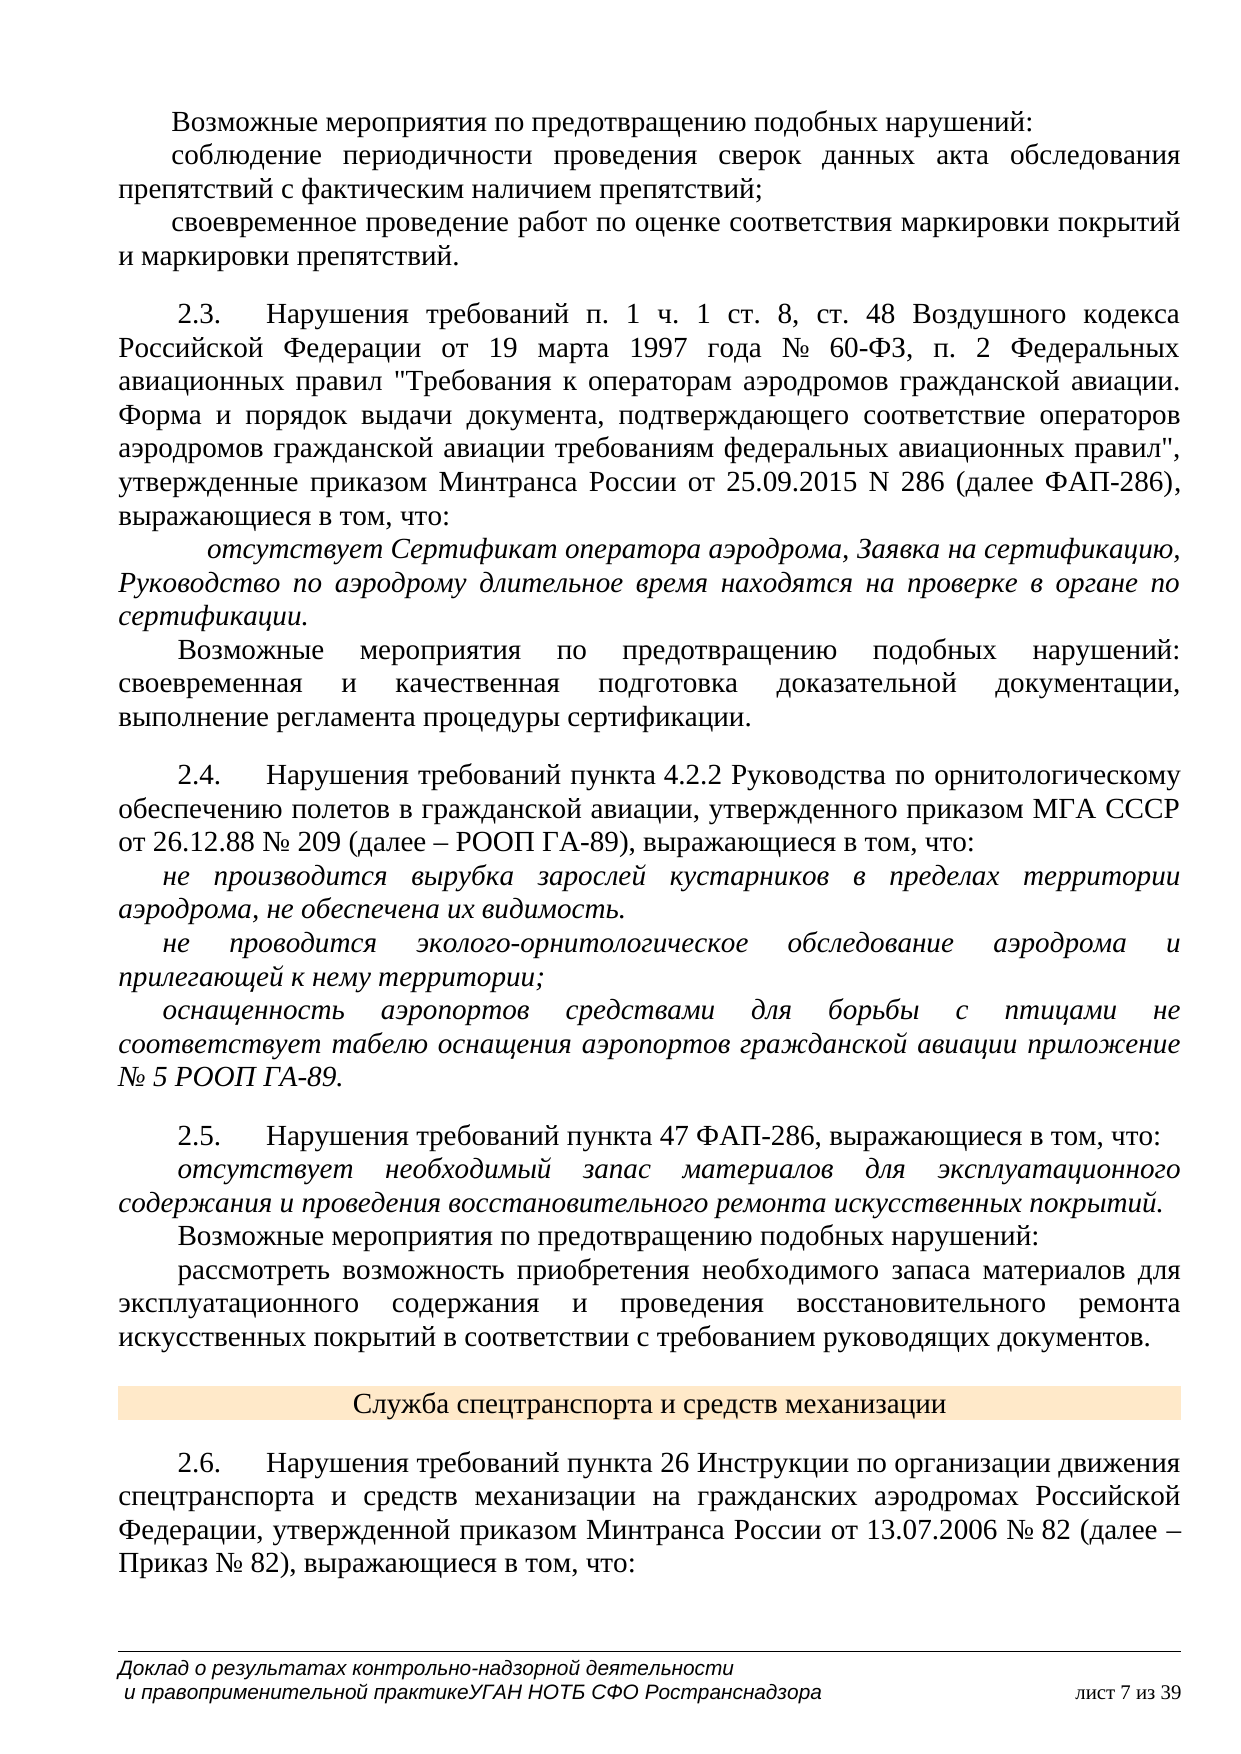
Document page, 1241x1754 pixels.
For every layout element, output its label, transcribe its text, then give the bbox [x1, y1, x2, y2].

list Нарушения требований п. 1 ч. 1 ст. 8, ст. 48 Воздушного кодекса Российской Федерации от 19 марта 1997 года № 60-ФЗ, п. 2 Федеральных авиационных правил "Требования к операторам аэродромов гражданской авиации. Форма и порядок выдачи документа, подтверждающего соответствие операторов аэродромов гражданской авиации требованиям федеральных авиационных правил", утвержденные приказом Минтранса России от 25.09.2015 N 286 (далее ФАП-286), выражающиеся в том, что: [118, 296, 1181, 531]
list Нарушения требований пункта 4.2.2 Руководства по орнитологическому обеспечению полетов в гражданской авиации, утвержденного приказом МГА СССР от 26.12.88 № 209 (далее – РООП ГА-89), выражающиеся в том, что: [118, 757, 1181, 858]
text рассмотреть возможность приобретения необходимого запаса материалов для эксплуатационного содержания и проведения восстановительного ремонта искусственных покрытий в соответствии с требованием руководящих документов. [118, 1252, 1181, 1353]
text Возможные мероприятия по предотвращению подобных нарушений: [171, 104, 1181, 137]
text Возможные мероприятия по предотвращению подобных нарушений: [118, 1218, 1181, 1252]
list Нарушения требований пункта 47 ФАП-286, выражающиеся в том, что: [118, 1118, 1181, 1151]
text своевременное проведение работ по оценке соответствия маркировки покрытий и маркировки препятствий. [118, 204, 1181, 271]
text отсутствует Сертификат оператора аэродрома, Заявка на сертификацию, Руководство по аэродрому длительное время находятся на проверке в органе по сертификации. [118, 531, 1181, 632]
text Возможные мероприятия по предотвращению подобных нарушений: своевременная и качественная подготовка доказательной документации, выполнение регламента процедуры сертификации. [118, 632, 1181, 732]
list Нарушения требований пункта 26 Инструкции по организации движения спецтранспорта и средств механизации на гражданских аэродромах Российской Федерации, утвержденной приказом Минтранса России от 13.07.2006 № 82 (далее – Приказ № 82), выражающиеся в том, что: [118, 1445, 1181, 1579]
text Служба спецтранспорта и средств механизации [118, 1386, 1181, 1420]
text оснащенность аэропортов средствами для борьбы с птицами не соответствует табелю оснащения аэропортов гражданской авиации приложение № 5 РООП ГА-89. [118, 992, 1181, 1093]
text не проводится эколого-орнитологическое обследование аэродрома и прилегающей к нему территории; [118, 925, 1181, 992]
text соблюдение периодичности проведения сверок данных акта обследования препятствий с фактическим наличием препятствий; [118, 137, 1181, 204]
text не производится вырубка зарослей кустарников в пределах территории аэродрома, не обеспечена их видимость. [118, 858, 1181, 925]
text отсутствует необходимый запас материалов для эксплуатационного содержания и проведения восстановительного ремонта искусственных покрытий. [118, 1151, 1181, 1218]
